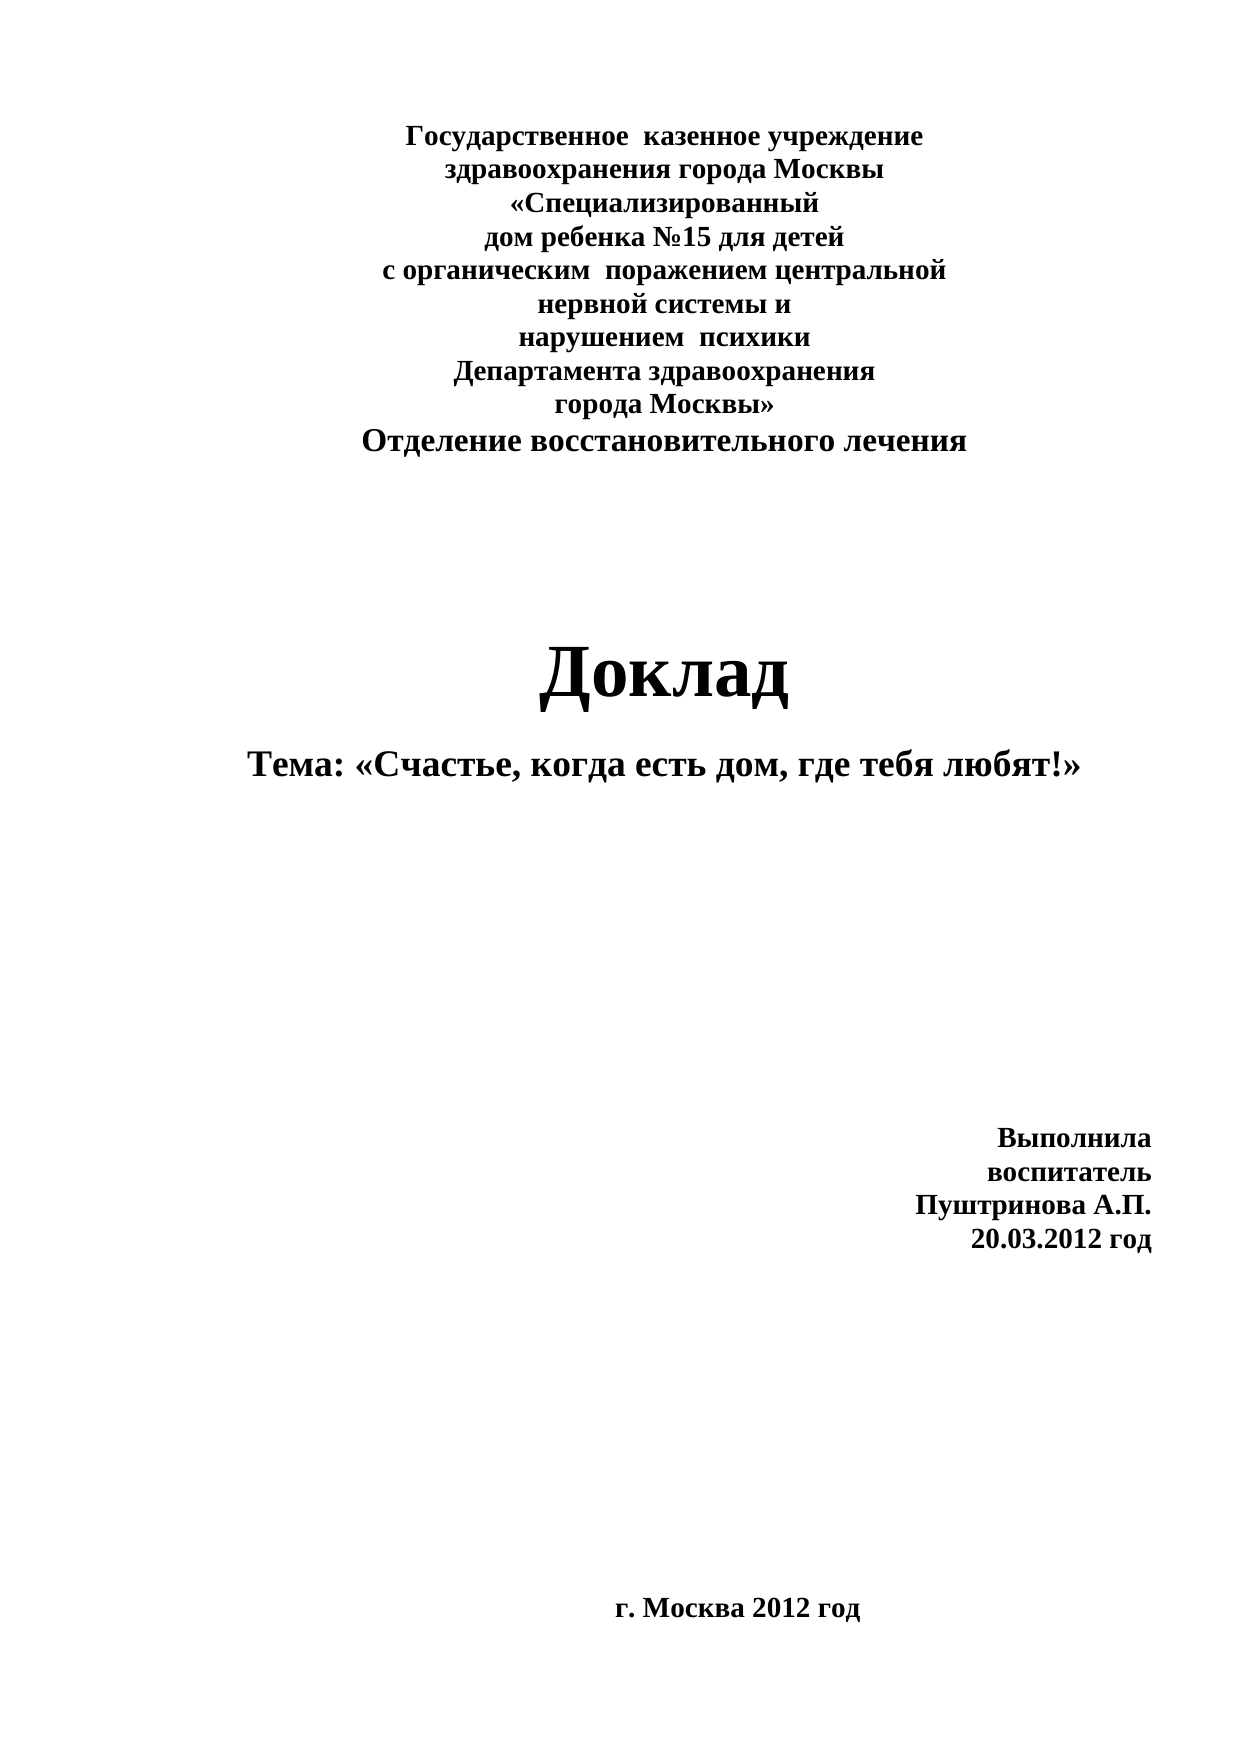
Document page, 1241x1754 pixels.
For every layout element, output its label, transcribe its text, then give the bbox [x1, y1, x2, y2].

text Доклад [177, 626, 1152, 712]
text 20.03.2012 год [177, 1221, 1152, 1254]
text Пуштринова А.П. [177, 1187, 1152, 1221]
text дом ребенка №15 для детей [177, 219, 1152, 252]
text нарушением психики [177, 319, 1152, 353]
text Государственное казенное учреждение [177, 118, 1152, 152]
text с органическим поражением центральной [177, 252, 1152, 286]
text Выполнила [177, 1120, 1152, 1154]
text Отделение восстановительного лечения [177, 420, 1152, 458]
text здравоохранения города Москвы [177, 152, 1152, 185]
text г. Москва 2012 год [177, 1590, 1152, 1623]
text воспитатель [177, 1154, 1152, 1187]
text нервной системы и [177, 286, 1152, 319]
text Департамента здравоохранения [177, 353, 1152, 386]
subtitle Тема: «Счастье, когда есть дом, где тебя любят!» [177, 741, 1152, 784]
text «Специализированный [177, 185, 1152, 219]
text города Москвы» [177, 386, 1152, 420]
